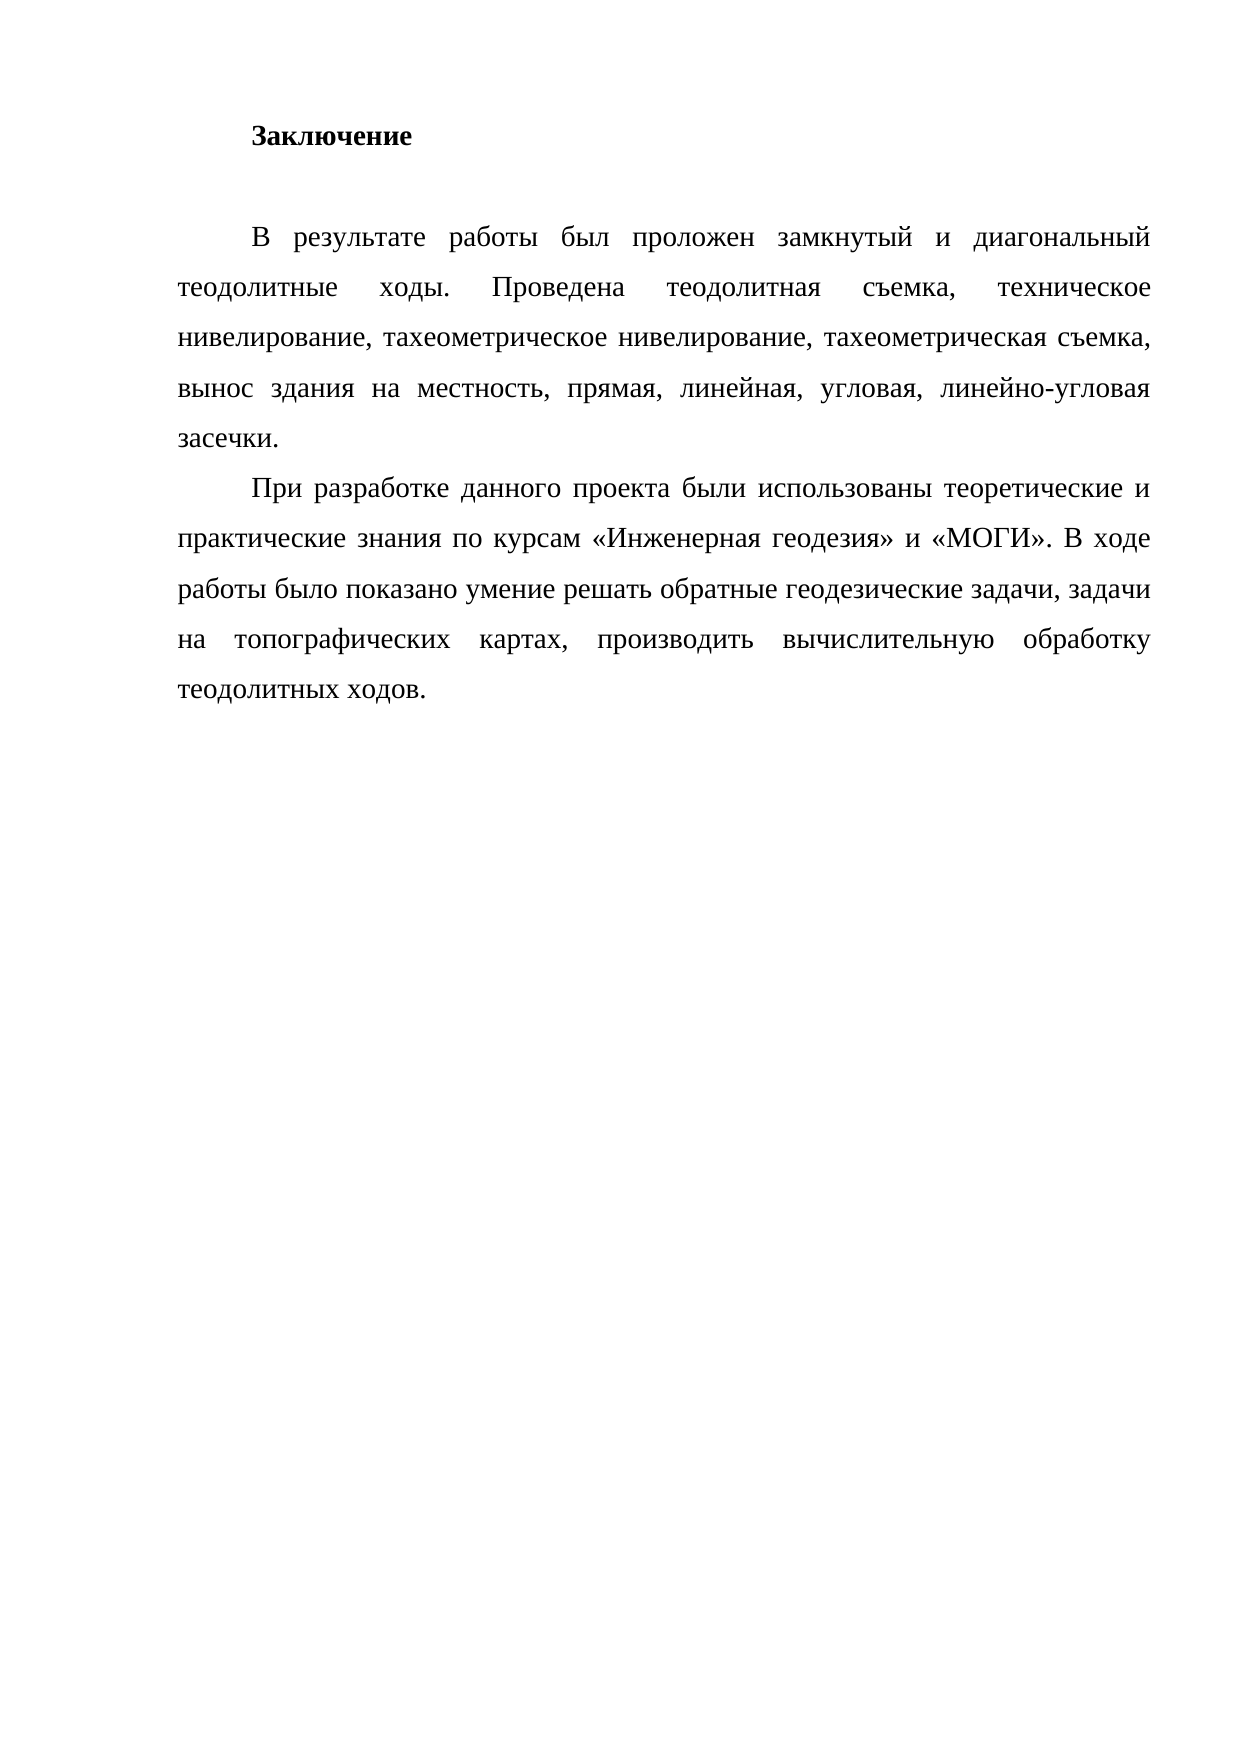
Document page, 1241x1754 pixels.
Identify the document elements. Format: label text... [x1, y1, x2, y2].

text Заключение [177, 118, 1152, 152]
text При разработке данного проекта были использованы теоретические и практические знания по курсам «Инженерная геодезия» и «МОГИ». В ходе работы было показано умение решать обратные геодезические задачи, задачи на топографических картах, производить вычислительную обработку теодолитных ходов. [177, 470, 1152, 705]
text В результате работы был проложен замкнутый и диагональный теодолитные ходы. Проведена теодолитная съемка, техническое нивелирование, тахеометрическое нивелирование, тахеометрическая съемка, вынос здания на местность, прямая, линейная, угловая, линейно-угловая засечки. [177, 219, 1152, 453]
